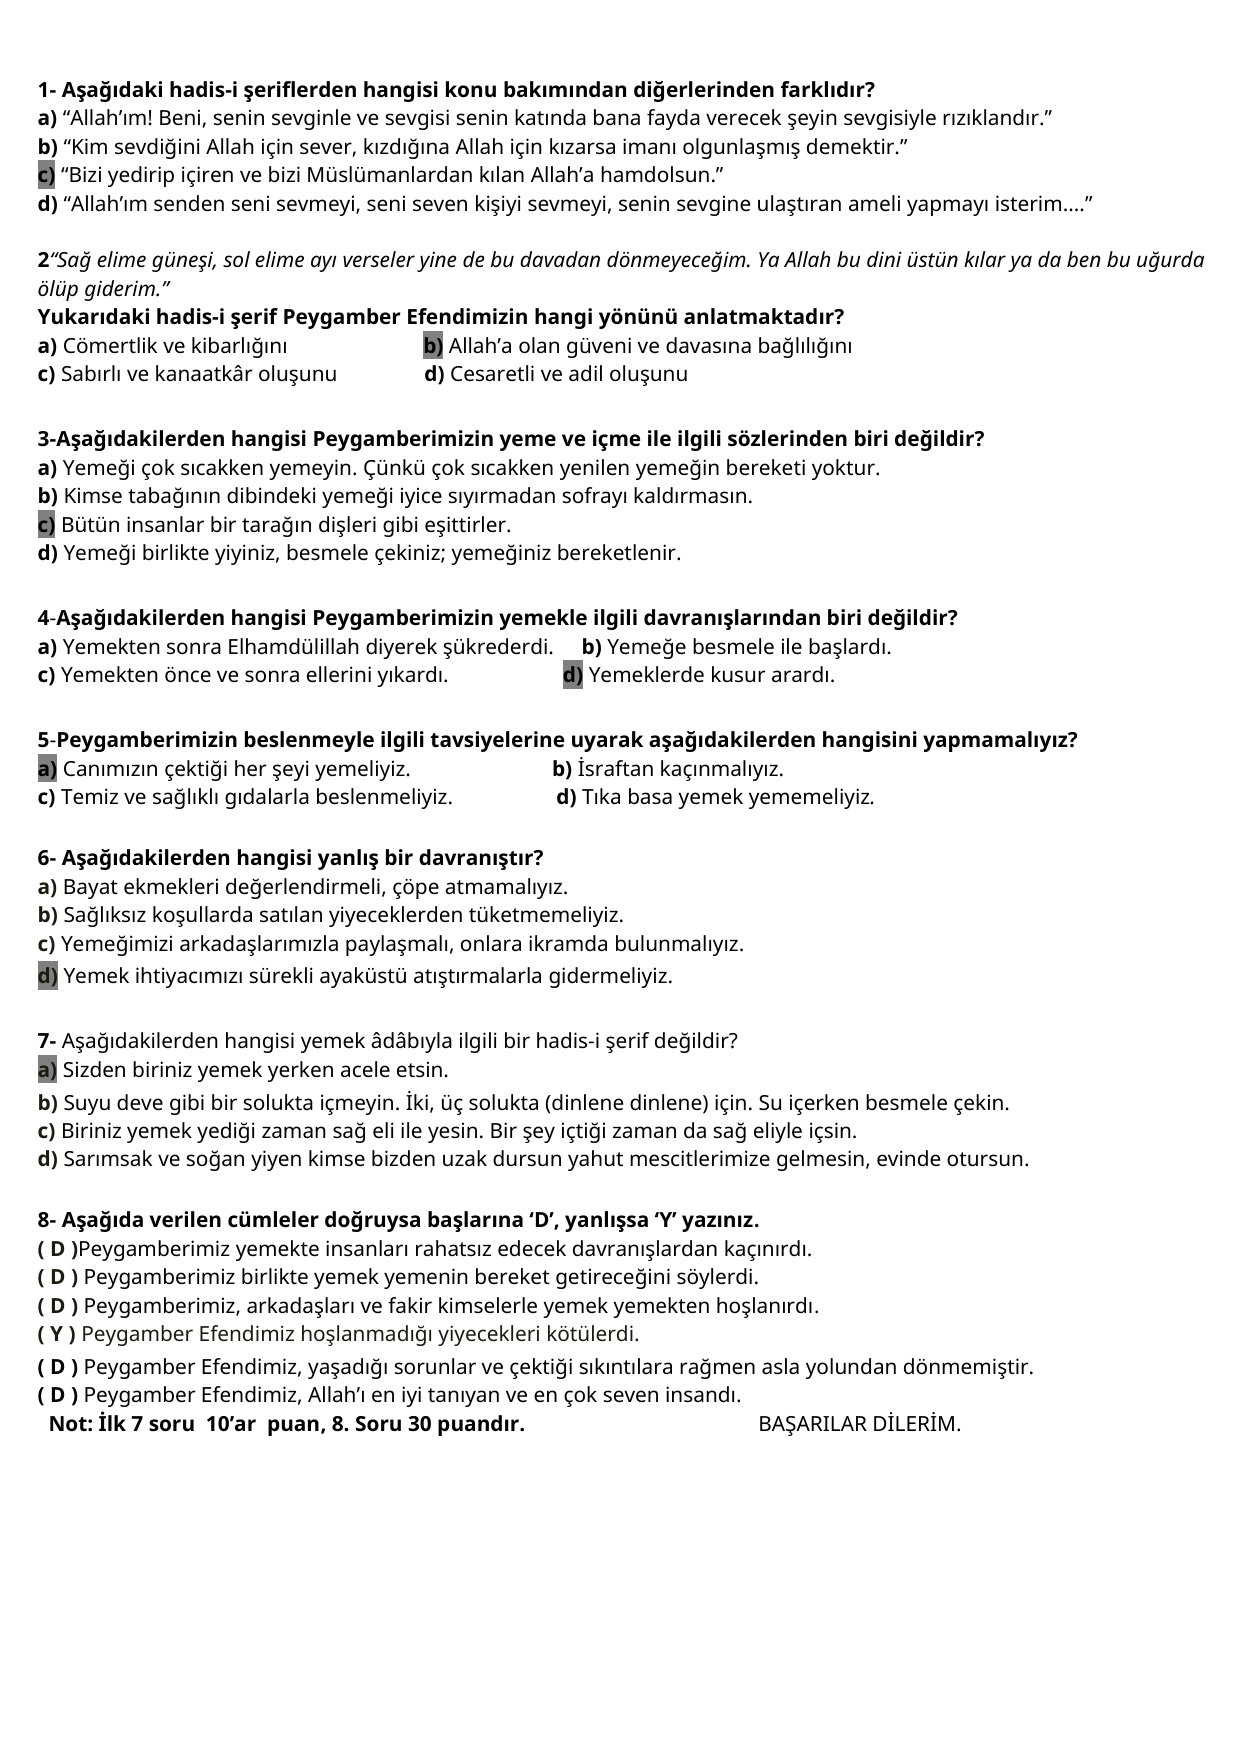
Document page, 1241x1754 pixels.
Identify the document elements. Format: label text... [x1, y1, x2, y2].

text a) Bayat ekmekleri değerlendirmeli, çöpe atmamalıyız. [37, 872, 1223, 900]
text 7- Aşağıdakilerden hangisi yemek âdâbıyla ilgili bir hadis-i şerif değildir? [37, 1027, 1223, 1055]
text b) “Kim sevdiğini Allah için sever, kızdığına Allah için kızarsa imanı olgunlaşmış demektir.” [37, 132, 1223, 160]
text 5-Peygamberimizin beslenmeyle ilgili tavsiyelerine uyarak aşağıdakilerden hangisini yapmamalıyız? [37, 726, 1223, 754]
text Not: İlk 7 soru 10’ar puan, 8. Soru 30 puandır. BAŞARILAR DİLERİM. [37, 1409, 1223, 1437]
text c) Yemeğimizi arkadaşlarımızla paylaşmalı, onlara ikramda bulunmalıyız. [37, 929, 1223, 957]
text b) Kimse tabağının dibindeki yemeği iyice sıyırmadan sofrayı kaldırmasın. [37, 481, 1223, 510]
text d) Yemeği birlikte yiyiniz, besmele çekiniz; yemeğiniz bereketlenir. [37, 538, 1223, 567]
text c) Yemekten önce ve sonra ellerini yıkardı. d) Yemeklerde kusur arardı. [583, 660, 1223, 689]
text 2“Sağ elime güneşi, sol elime ayı verseler yine de bu davadan dönmeyeceğim. Ya Allah bu dini üstün kılar ya da ben bu uğurda ölüp giderim.” [37, 246, 1223, 302]
text 3-Aşağıdakilerden hangisi Peygamberimizin yeme ve içme ile ilgili sözlerinden biri değildir? [37, 424, 1223, 453]
text a) Cömertlik ve kibarlığını b) Allah’a olan güveni ve davasına bağlılığını [37, 331, 423, 359]
text 8- Aşağıda verilen cümleler doğruysa başlarına ‘D’, yanlışsa ‘Y’ yazınız. [37, 1206, 1223, 1234]
text d) Yemek ihtiyacımızı sürekli ayaküstü atıştırmalarla gidermeliyiz. [58, 961, 1223, 990]
text ( Y ) Peygamber Efendimiz hoşlanmadığı yiyecekleri kötülerdi. [37, 1319, 1223, 1348]
text ( D ) Peygamberimiz, arkadaşları ve fakir kimselerle yemek yemekten hoşlanırdı. [37, 1291, 1223, 1319]
text a) Cömertlik ve kibarlığını b) Allah’a olan güveni ve davasına bağlılığını [443, 331, 1223, 359]
text ( D ) Peygamber Efendimiz, yaşadığı sorunlar ve çektiği sıkıntılara rağmen asla yolundan dönmemiştir. [37, 1352, 1223, 1380]
text a) Canımızın çektiği her şeyi yemeliyiz. b) İsraftan kaçınmalıyız. [57, 754, 1223, 782]
text d) Sarımsak ve soğan yiyen kimse bizden uzak dursun yahut mescitlerimize gelmesin, evinde otursun. [37, 1144, 1223, 1173]
text b) Sağlıksız koşullarda satılan yiyeceklerden tüketmemeliyiz. [37, 900, 1223, 929]
text 4-Aşağıdakilerden hangisi Peygamberimizin yemekle ilgili davranışlarından biri değildir? [37, 603, 1223, 632]
text a) Yemekten sonra Elhamdülillah diyerek şükrederdi. b) Yemeğe besmele ile başlardı. [37, 632, 1223, 660]
text ( D ) Peygamberimiz birlikte yemek yemenin bereket getireceğini söylerdi. [37, 1262, 1223, 1291]
text c) Temiz ve sağlıklı gıdalarla beslenmeliyiz. d) Tıka basa yemek yememeliyiz. [37, 782, 1223, 811]
text ( D )Peygamberimiz yemekte insanları rahatsız edecek davranışlardan kaçınırdı. [37, 1234, 1223, 1262]
text a) “Allah’ım! Beni, senin sevginle ve sevgisi senin katında bana fayda verecek şeyin sevgisiyle rızıklandır.” [37, 103, 1223, 132]
text a) Sizden biriniz yemek yerken acele etsin. [57, 1055, 1223, 1083]
text 6- Aşağıdakilerden hangisi yanlış bir davranıştır? [37, 843, 1223, 872]
text Yukarıdaki hadis-i şerif Peygamber Efendimizin hangi yönünü anlatmaktadır? [37, 302, 1223, 331]
text c) Bütün insanlar bir tarağın dişleri gibi eşittirler. [55, 510, 1223, 538]
text d) “Allah’ım senden seni sevmeyi, seni seven kişiyi sevmeyi, senin sevgine ulaştıran ameli yapmayı isterim....” [37, 189, 1223, 217]
text 1- Aşağıdaki hadis-i şeriflerden hangisi konu bakımından diğerlerinden farklıdır? [37, 75, 1223, 103]
text b) Suyu deve gibi bir solukta içmeyin. İki, üç solukta (dinlene dinlene) için. Su içerken besmele çekin. [37, 1088, 1223, 1116]
text a) Yemeği çok sıcakken yemeyin. Çünkü çok sıcakken yenilen yemeğin bereketi yoktur. [37, 453, 1223, 481]
text c) Sabırlı ve kanaatkâr oluşunu d) Cesaretli ve adil oluşunu [37, 359, 1223, 388]
text c) Biriniz yemek yediği zaman sağ eli ile yesin. Bir şey içtiği zaman da sağ eliyle içsin. [37, 1116, 1223, 1144]
text c) “Bizi yedirip içiren ve bizi Müslümanlardan kılan Allah’a hamdolsun.” [55, 160, 1223, 189]
text ( D ) Peygamber Efendimiz, Allah’ı en iyi tanıyan ve en çok seven insandı. [37, 1380, 1223, 1409]
text c) Yemekten önce ve sonra ellerini yıkardı. d) Yemeklerde kusur arardı. [37, 660, 563, 689]
